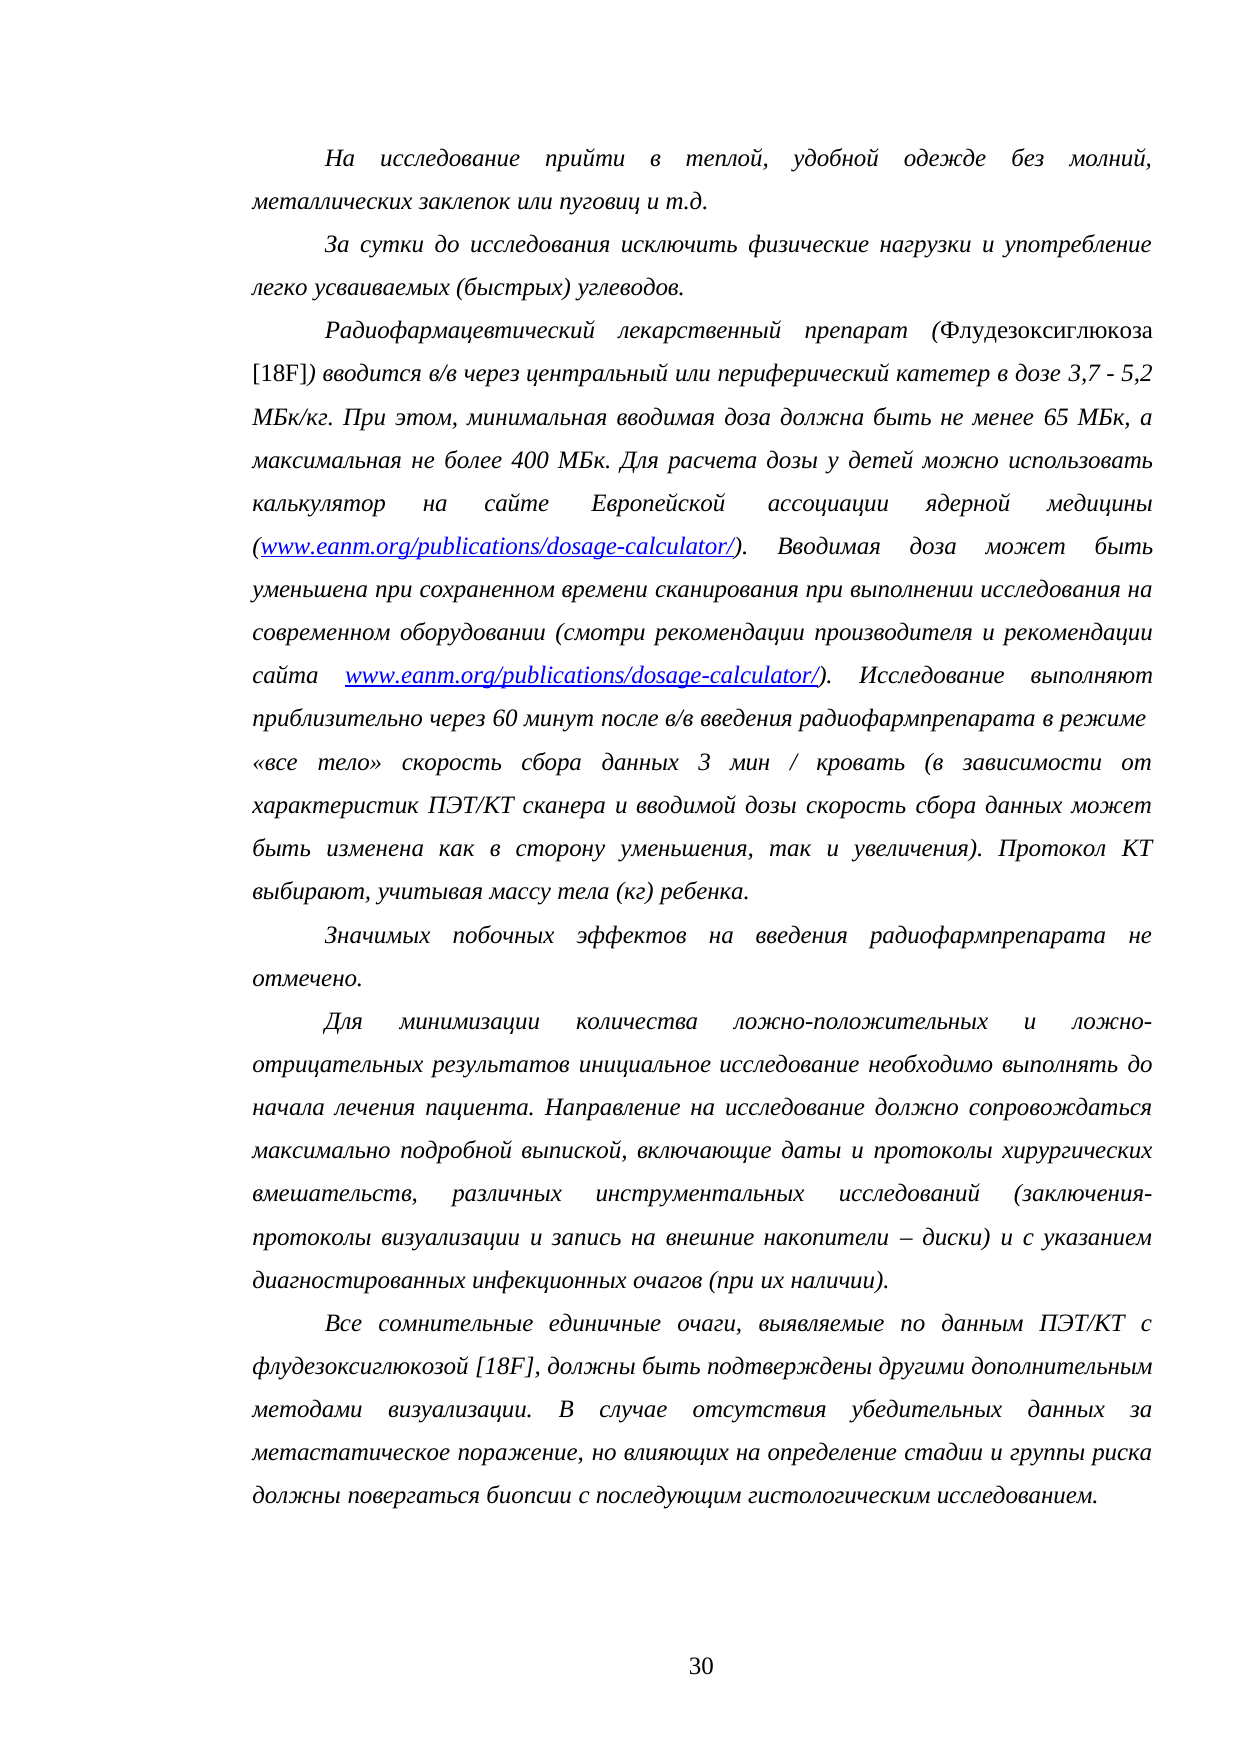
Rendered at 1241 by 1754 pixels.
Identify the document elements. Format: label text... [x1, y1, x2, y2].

text Значимых побочных эффектов на введения радиофармпрепарата не отмечено. [252, 920, 1152, 991]
text Радиофармацевтический лекарственный препарат (Флудезоксиглюкоза [18F]) вводится в/в через центральный или периферический катетер в дозе 3,7 - 5,2 МБк/кг. При этом, минимальная вводимая доза должна быть не менее 65 МБк, а максимальная не более 400 МБк. Для расчета дозы у детей можно использовать калькулятор на сайте Европейской ассоциации ядерной медицины (www.eanm.org/publications/dosage-calculator/). Вводимая доза может быть уменьшена при сохраненном времени сканирования при выполнении исследования на современном оборудовании (смотри рекомендации производителя и рекомендации сайта www.eanm.org/publications/dosage-calculator/). Исследование выполняют приблизительно через 60 минут после в/в введения радиофармпрепарата в режиме [252, 315, 1153, 732]
text На исследование прийти в теплой, удобной одежде без молний, металлических заклепок или пуговиц и т.д. [252, 143, 1152, 215]
text Все сомнительные единичные очаги, выявляемые по данным ПЭТ/КТ с флудезоксиглюкозой [18F], должны быть подтверждены другими дополнительным методами визуализации. В случае отсутствия убедительных данных за метастатическое поражение, но влияющих на определение стадии и группы риска должны повергаться биопсии с последующим гистологическим исследованием. [252, 1308, 1152, 1509]
text За сутки до исследования исключить физические нагрузки и употребление легко усваиваемых (быстрых) углеводов. [252, 229, 1151, 301]
text «все тело» скорость сбора данных 3 мин / кровать (в зависимости от характеристик ПЭТ/КТ сканера и вводимой дозы скорость сбора данных может быть изменена как в сторону уменьшения, так и увеличения). Протокол КТ выбирают, учитывая массу тела (кг) ребенка. [252, 747, 1152, 905]
text Для минимизации количества ложно-положительных и ложно- отрицательных результатов инициальное исследование необходимо выполнять до начала лечения пациента. Направление на исследование должно сопровождаться максимально подробной выпиской, включающие даты и протоколы хирургических вмешательств, различных инструментальных исследований (заключения- протоколы визуализации и запись на внешние накопители – диски) и с указанием диагностированных инфекционных очагов (при их наличии). [252, 1006, 1152, 1293]
